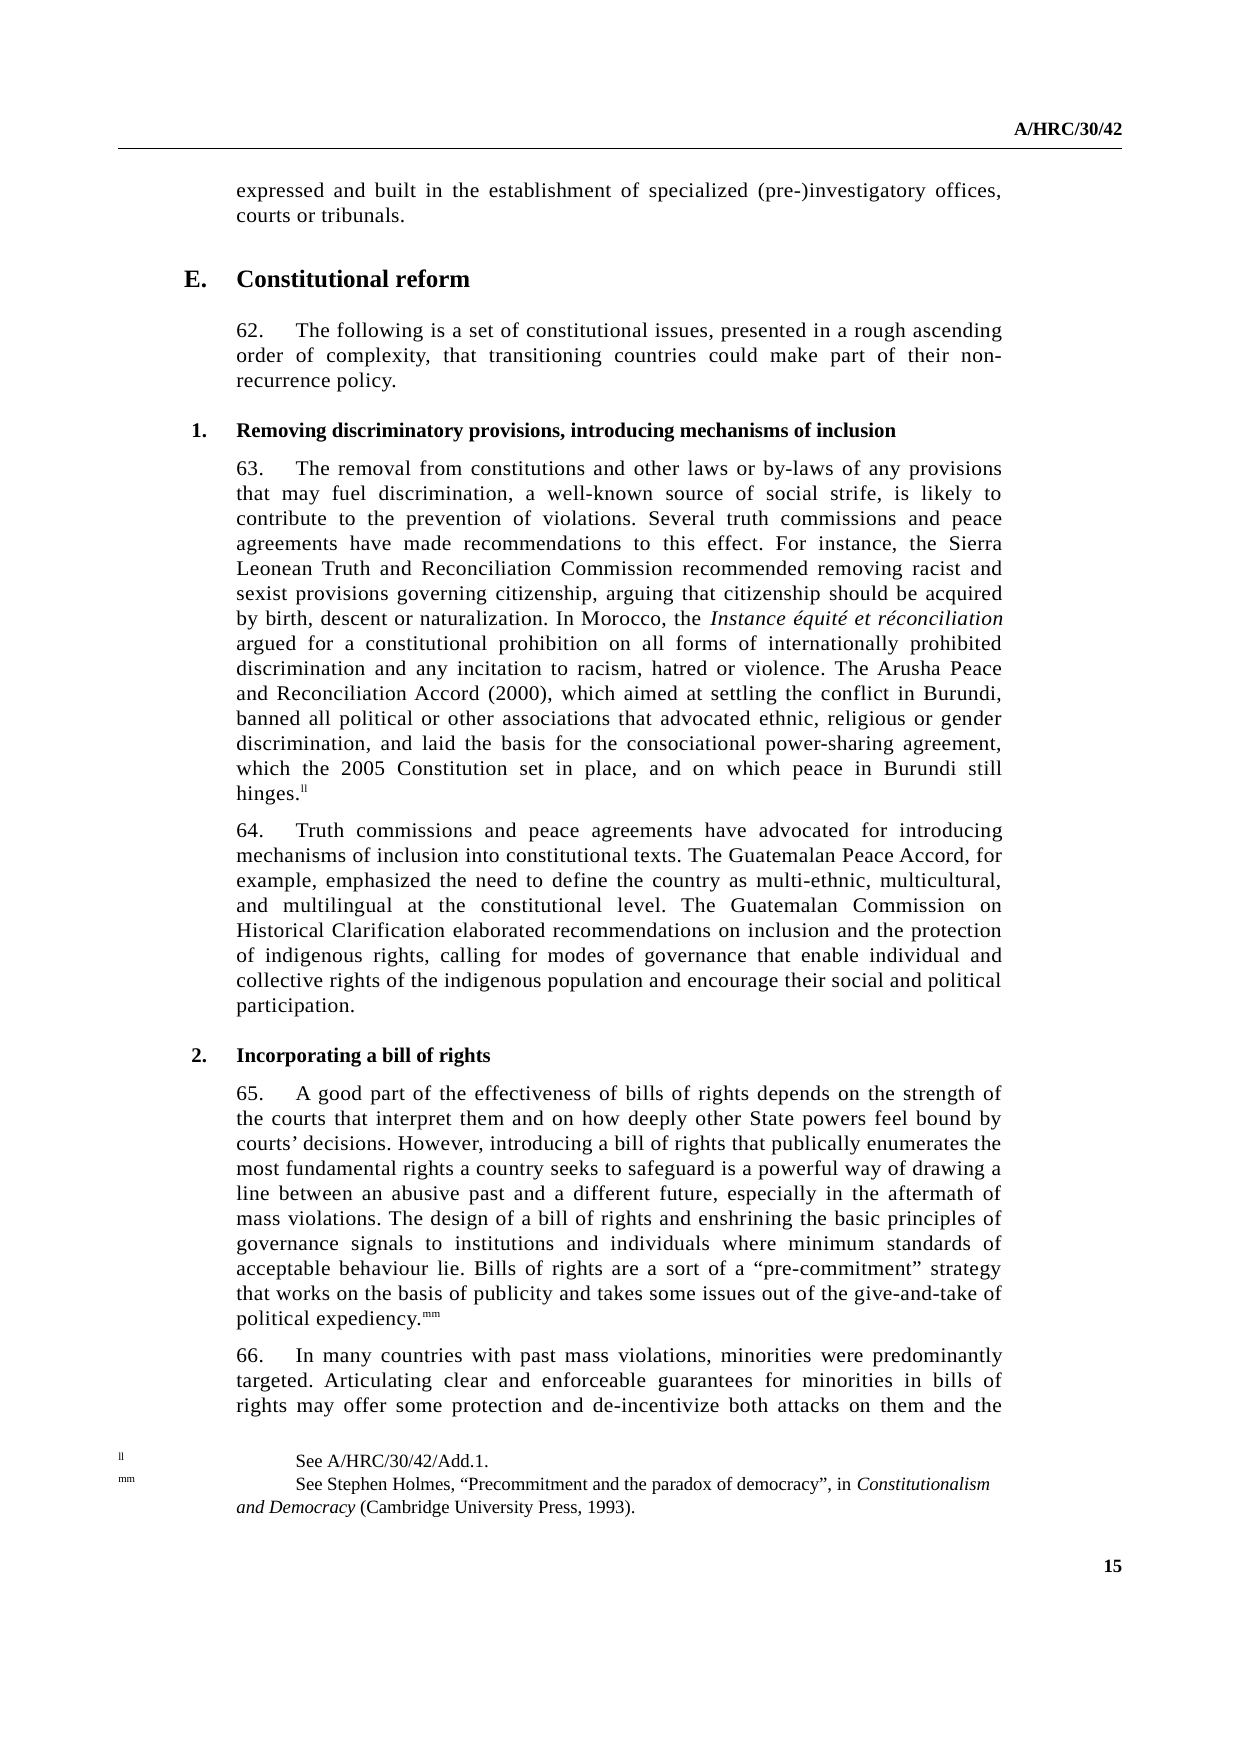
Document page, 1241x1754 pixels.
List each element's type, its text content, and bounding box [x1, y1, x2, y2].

text 2. Incorporating a bill of rights [118, 1043, 1004, 1068]
text 62. The following is a set of constitutional issues, presented in a rough ascending order of complexity, that transitioning countries could make part of their non-recurrence policy. [236, 318, 1004, 393]
text 1. Removing discriminatory provisions, introducing mechanisms of inclusion [118, 418, 1004, 443]
text 65. A good part of the effectiveness of bills of rights depends on the strength of the courts that interpret them and on how deeply other State powers feel bound by courts’ decisions. However, introducing a bill of rights that publically enumerates the most fundamental rights a country seeks to safeguard is a powerful way of drawing a line between an abusive past and a different future, especially in the aftermath of mass violations. The design of a bill of rights and enshrining the basic principles of governance signals to institutions and individuals where minimum standards of acceptable behaviour lie. Bills of rights are a sort of a “pre-commitment” strategy that works on the basis of publicity and takes some issues out of the give-and-take of political expediency. [236, 1080, 1004, 1330]
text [236, 1343, 1004, 1418]
text 63. The removal from constitutions and other laws or by-laws of any provisions that may fuel discrimination, a well-known source of social strife, is likely to contribute to the prevention of violations. Several truth commissions and peace agreements have made recommendations to this effect. For instance, the Sierra Leonean Truth and Reconciliation Commission recommended removing racist and sexist provisions governing citizenship, arguing that citizenship should be acquired by birth, descent or naturalization. In Morocco, the Instance équité et réconciliation argued for a constitutional prohibition on all forms of internationally prohibited discrimination and any incitation to racism, hatred or violence. The Arusha Peace and Reconciliation Accord (2000), which aimed at settling the conflict in Burundi, banned all political or other associations that advocated ethnic, religious or gender discrimination, and laid the basis for the consociational power-sharing agreement, which the 2005 Constitution set in place, and on which peace in Burundi still hinges. [236, 455, 1004, 805]
text E. Constitutional reform [118, 265, 1004, 293]
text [236, 177, 1004, 227]
text 64. Truth commissions and peace agreements have advocated for introducing mechanisms of inclusion into constitutional texts. The Guatemalan Peace Accord, for example, emphasized the need to define the country as multi-ethnic, multicultural, and multilingual at the constitutional level. The Guatemalan Commission on Historical Clarification elaborated recommendations on inclusion and the protection of indigenous rights, calling for modes of governance that enable individual and collective rights of the indigenous population and encourage their social and political participation. [236, 818, 1004, 1018]
